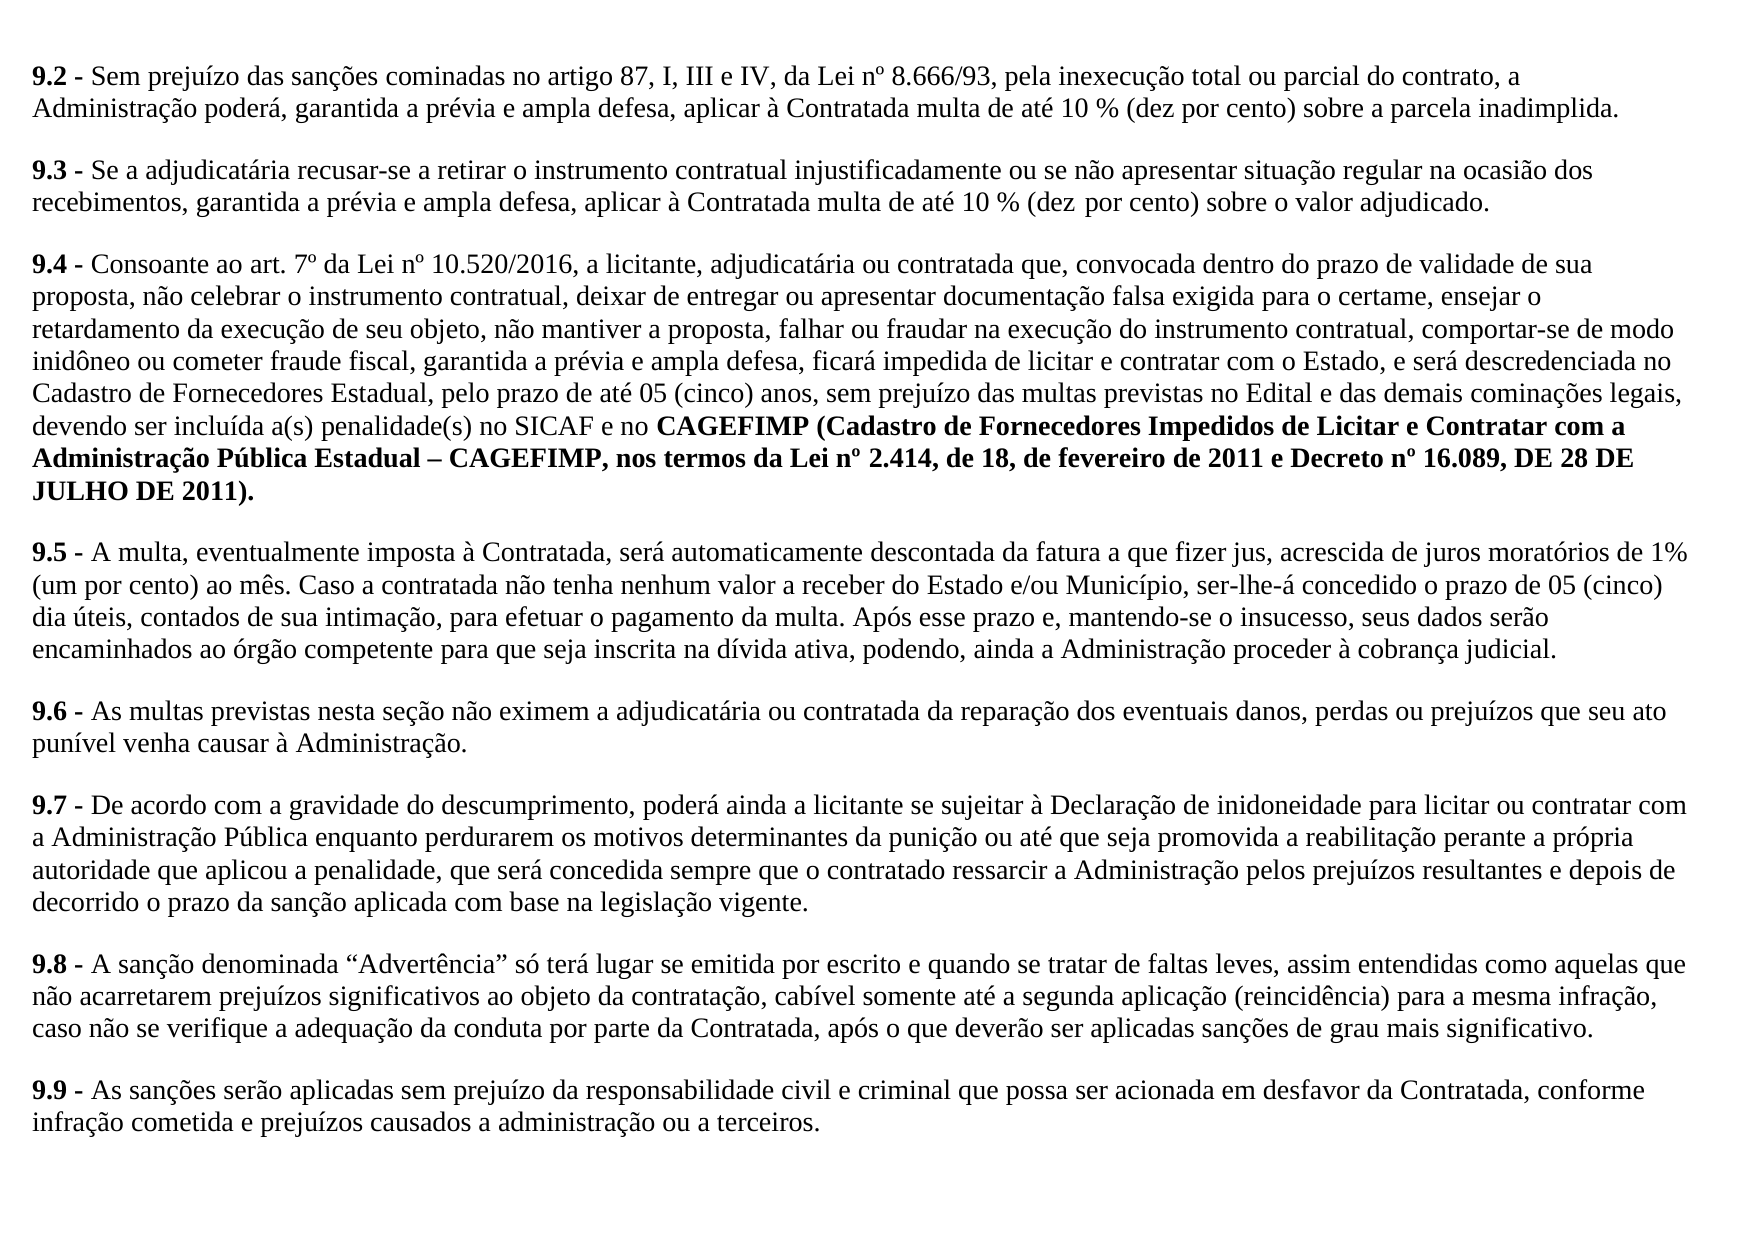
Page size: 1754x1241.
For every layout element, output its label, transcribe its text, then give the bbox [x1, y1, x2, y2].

text 9.6 - As multas previstas nesta seção não eximem a adjudicatária ou contratada da reparação dos eventuais danos, perdas ou prejuízos que seu ato punível venha causar à Administração. [32, 694, 1695, 759]
text 9.2 - Sem prejuízo das sanções cominadas no artigo 87, I, III e IV, da Lei nº 8.666/93, pela inexecução total ou parcial do contrato, a Administração poderá, garantida a prévia e ampla defesa, aplicar à Contratada multa de até 10 % (dez por cento) sobre a parcela inadimplida. [32, 59, 1695, 124]
text 9.8 - A sanção denominada “Advertência” só terá lugar se emitida por escrito e quando se tratar de faltas leves, assim entendidas como aquelas que não acarretarem prejuízos significativos ao objeto da contratação, cabível somente até a segunda aplicação (reincidência) para a mesma infração, caso não se verifique a adequação da conduta por parte da Contratada, após o que deverão ser aplicadas sanções de grau mais significativo. [32, 947, 1695, 1044]
text 9.4 - Consoante ao art. 7º da Lei nº 10.520/2016, a licitante, adjudicatária ou contratada que, convocada dentro do prazo de validade de sua proposta, não celebrar o instrumento contratual, deixar de entregar ou apresentar documentação falsa exigida para o certame, ensejar o retardamento da execução de seu objeto, não mantiver a proposta, falhar ou fraudar na execução do instrumento contratual, comportar-se de modo inidôneo ou cometer fraude fiscal, garantida a prévia e ampla defesa, ficará impedida de licitar e contratar com o Estado, e será descredenciada no Cadastro de Fornecedores Estadual, pelo prazo de até 05 (cinco) anos, sem prejuízo das multas previstas no Edital e das demais cominações legais, devendo ser incluída a(s) penalidade(s) no SICAF e no CAGEFIMP (Cadastro de Fornecedores Impedidos de Licitar e Contratar com a Administração Pública Estadual – CAGEFIMP, nos termos da Lei nº 2.414, de 18, de fevereiro de 2011 e Decreto nº 16.089, DE 28 DE JULHO DE 2011). [32, 247, 1695, 506]
text 9.3 - Se a adjudicatária recusar-se a retirar o instrumento contratual injustificadamente ou se não apresentar situação regular na ocasião dos recebimentos, garantida a prévia e ampla defesa, aplicar à Contratada multa de até 10 % (dez por cento) sobre o valor adjudicado. [32, 153, 1695, 218]
text 9.5 - A multa, eventualmente imposta à Contratada, será automaticamente descontada da fatura a que fizer jus, acrescida de juros moratórios de 1% (um por cento) ao mês. Caso a contratada não tenha nenhum valor a receber do Estado e/ou Município, ser-lhe-á concedido o prazo de 05 (cinco) dia úteis, contados de sua intimação, para efetuar o pagamento da multa. Após esse prazo e, mantendo-se o insucesso, seus dados serão encaminhados ao órgão competente para que seja inscrita na dívida ativa, podendo, ainda a Administração proceder à cobrança judicial. [32, 535, 1695, 665]
text 9.7 - De acordo com a gravidade do descumprimento, poderá ainda a licitante se sujeitar à Declaração de inidoneidade para licitar ou contratar com a Administração Pública enquanto perdurarem os motivos determinantes da punição ou até que seja promovida a reabilitação perante a própria autoridade que aplicou a penalidade, que será concedida sempre que o contratado ressarcir a Administração pelos prejuízos resultantes e depois de decorrido o prazo da sanção aplicada com base na legislação vigente. [32, 788, 1695, 918]
text 9.9 - As sanções serão aplicadas sem prejuízo da responsabilidade civil e criminal que possa ser acionada em desfavor da Contratada, conforme infração cometida e prejuízos causados a administração ou a terceiros. [32, 1073, 1695, 1138]
